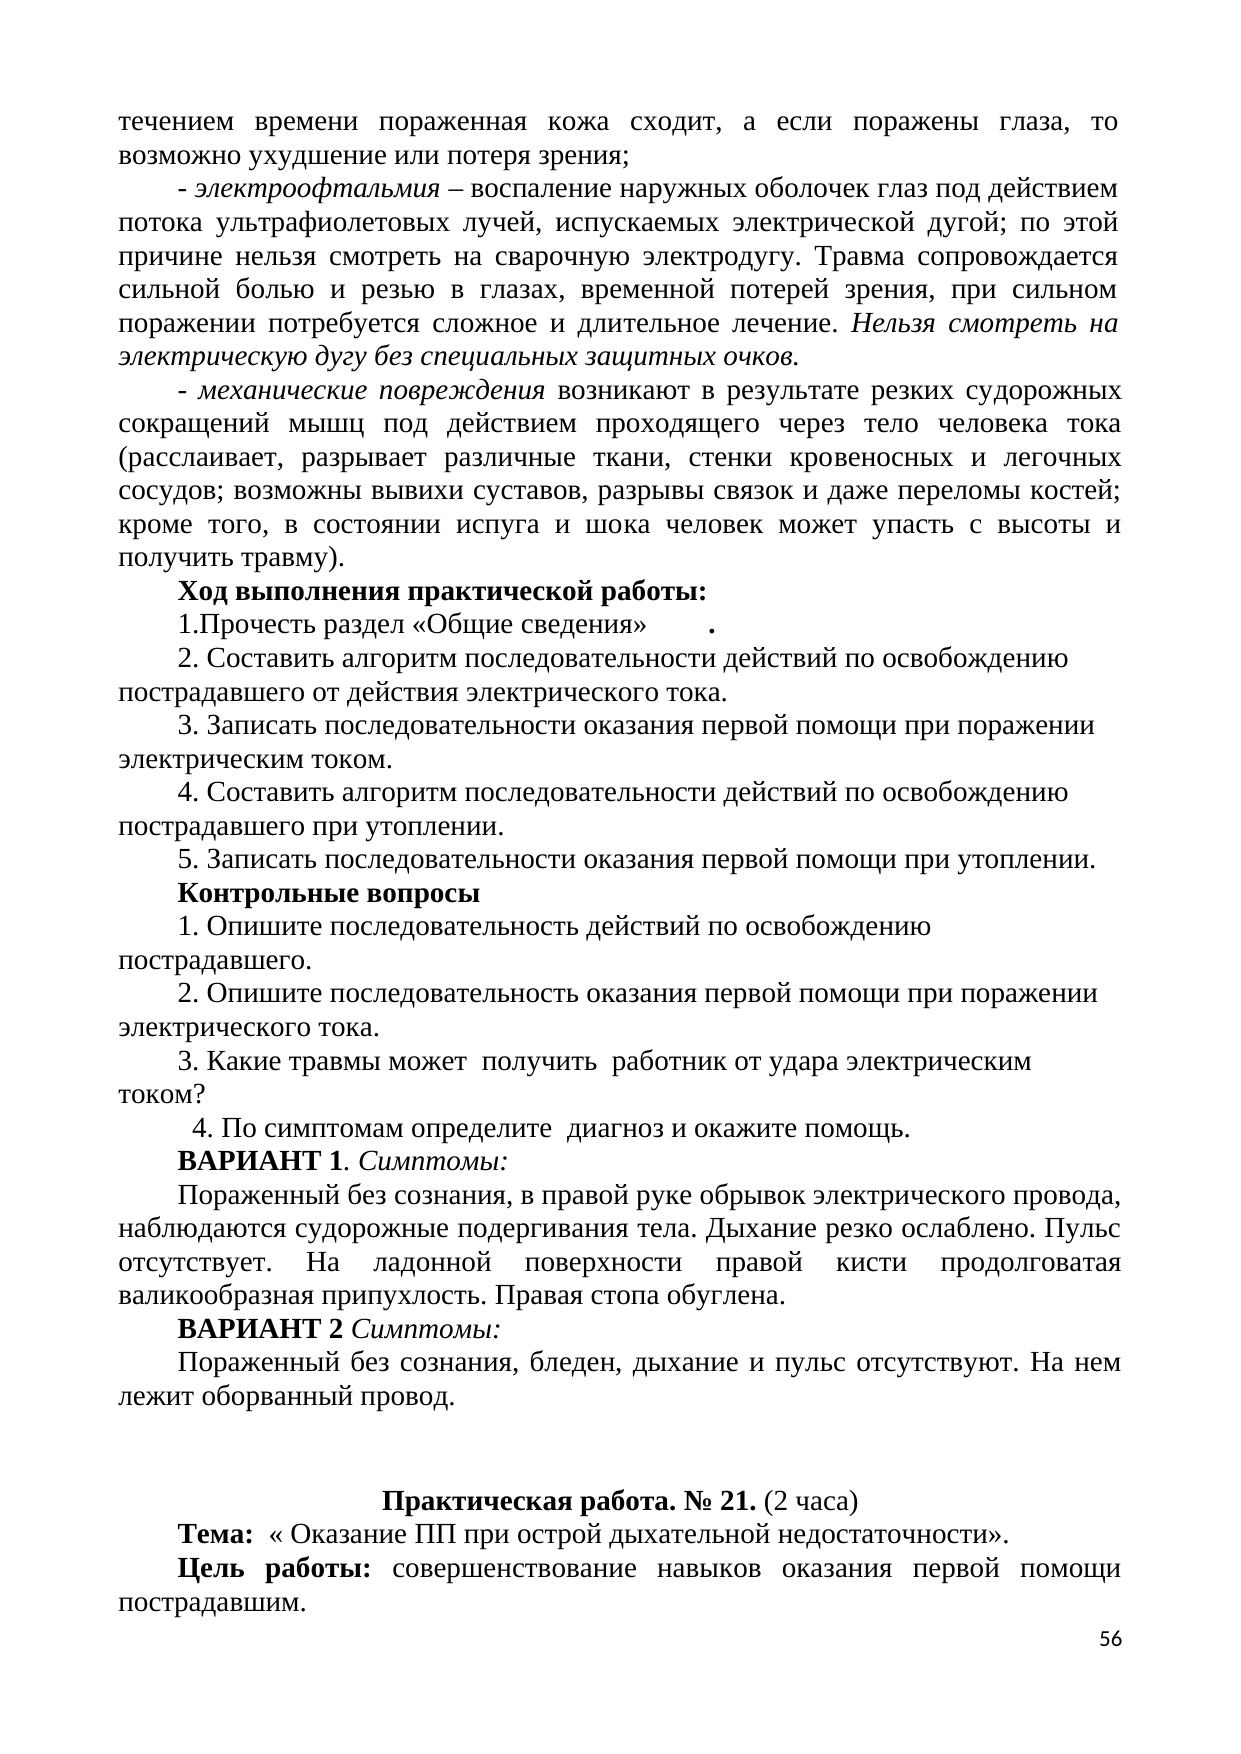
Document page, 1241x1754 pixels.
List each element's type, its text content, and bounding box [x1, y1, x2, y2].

text Тема: « Оказание ПП при острой дыхательной недостаточности». [118, 1517, 1122, 1550]
text ВАРИАНТ 2 Симптомы: [118, 1311, 1122, 1344]
text 4. Составить алгоритм последовательности действий по освобождению пострадавшего при утоплении. [118, 774, 1122, 841]
text Цель работы: совершенствование навыков оказания первой помощи пострадавшим. [118, 1550, 1122, 1617]
text 1.Прочесть раздел «Общие сведения» . [118, 607, 1122, 640]
text ВАРИАНТ 1. Симптомы: [118, 1143, 1122, 1177]
text Пораженный без сознания, бледен, дыхание и пульс отсутствуют. На нем лежит оборванный провод. [118, 1344, 1122, 1412]
text 3. Записать последовательности оказания первой помощи при поражении электрическим током. [118, 707, 1122, 774]
text Контрольные вопросы [118, 875, 1122, 908]
text 5. Записать последовательности оказания первой помощи при утоплении. [118, 841, 1122, 875]
text 4. По симптомам определите диагноз и окажите помощь. [118, 1110, 1122, 1143]
text Ход выполнения практической работы: [118, 573, 1122, 607]
text 3. Какие травмы может получить работник от удара электрическим током? [118, 1043, 1122, 1110]
text - электроофтальмия – воспаление наружных оболочек глаз под действием потока ультрафиолетовых лучей, испускаемых электрической дугой; по этой причине нельзя смотреть на сварочную электродугу. Травма сопровождается сильной болью и резью в глазах, временной потерей зрения, при сильном поражении потребуется сложное и длительное лечение. Нельзя смотреть на электрическую дугу без специальных защитных очков. [118, 171, 1118, 372]
text Практическая работа. № 21. (2 часа) [118, 1483, 1122, 1517]
text 1. Опишите последовательность действий по освобождению пострадавшего. [118, 908, 1122, 976]
text - механические повреждения возникают в результате резких судорожных сокращений мышц под действием проходящего через тело человека тока (расслаивает, разрывает различные ткани, стенки кровеносных и легочных сосудов; возможны вывихи суставов, разрывы связок и даже переломы костей; кроме того, в состоянии испуга и шока человек может упасть с высоты и получить травму). [118, 372, 1122, 573]
text 2. Опишите последовательность оказания первой помощи при поражении электрического тока. [118, 976, 1122, 1043]
text 2. Составить алгоритм последовательности действий по освобождению пострадавшего от действия электрического тока. [118, 640, 1122, 707]
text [118, 103, 1119, 171]
text Пораженный без сознания, в правой руке обрывок электрического провода, наблюдаются судорожные подергивания тела. Дыхание резко ослаблено. Пульс отсутствует. На ладонной поверхности правой кисти продолговатая валикообразная припухлость. Правая стопа обуглена. [118, 1177, 1122, 1311]
